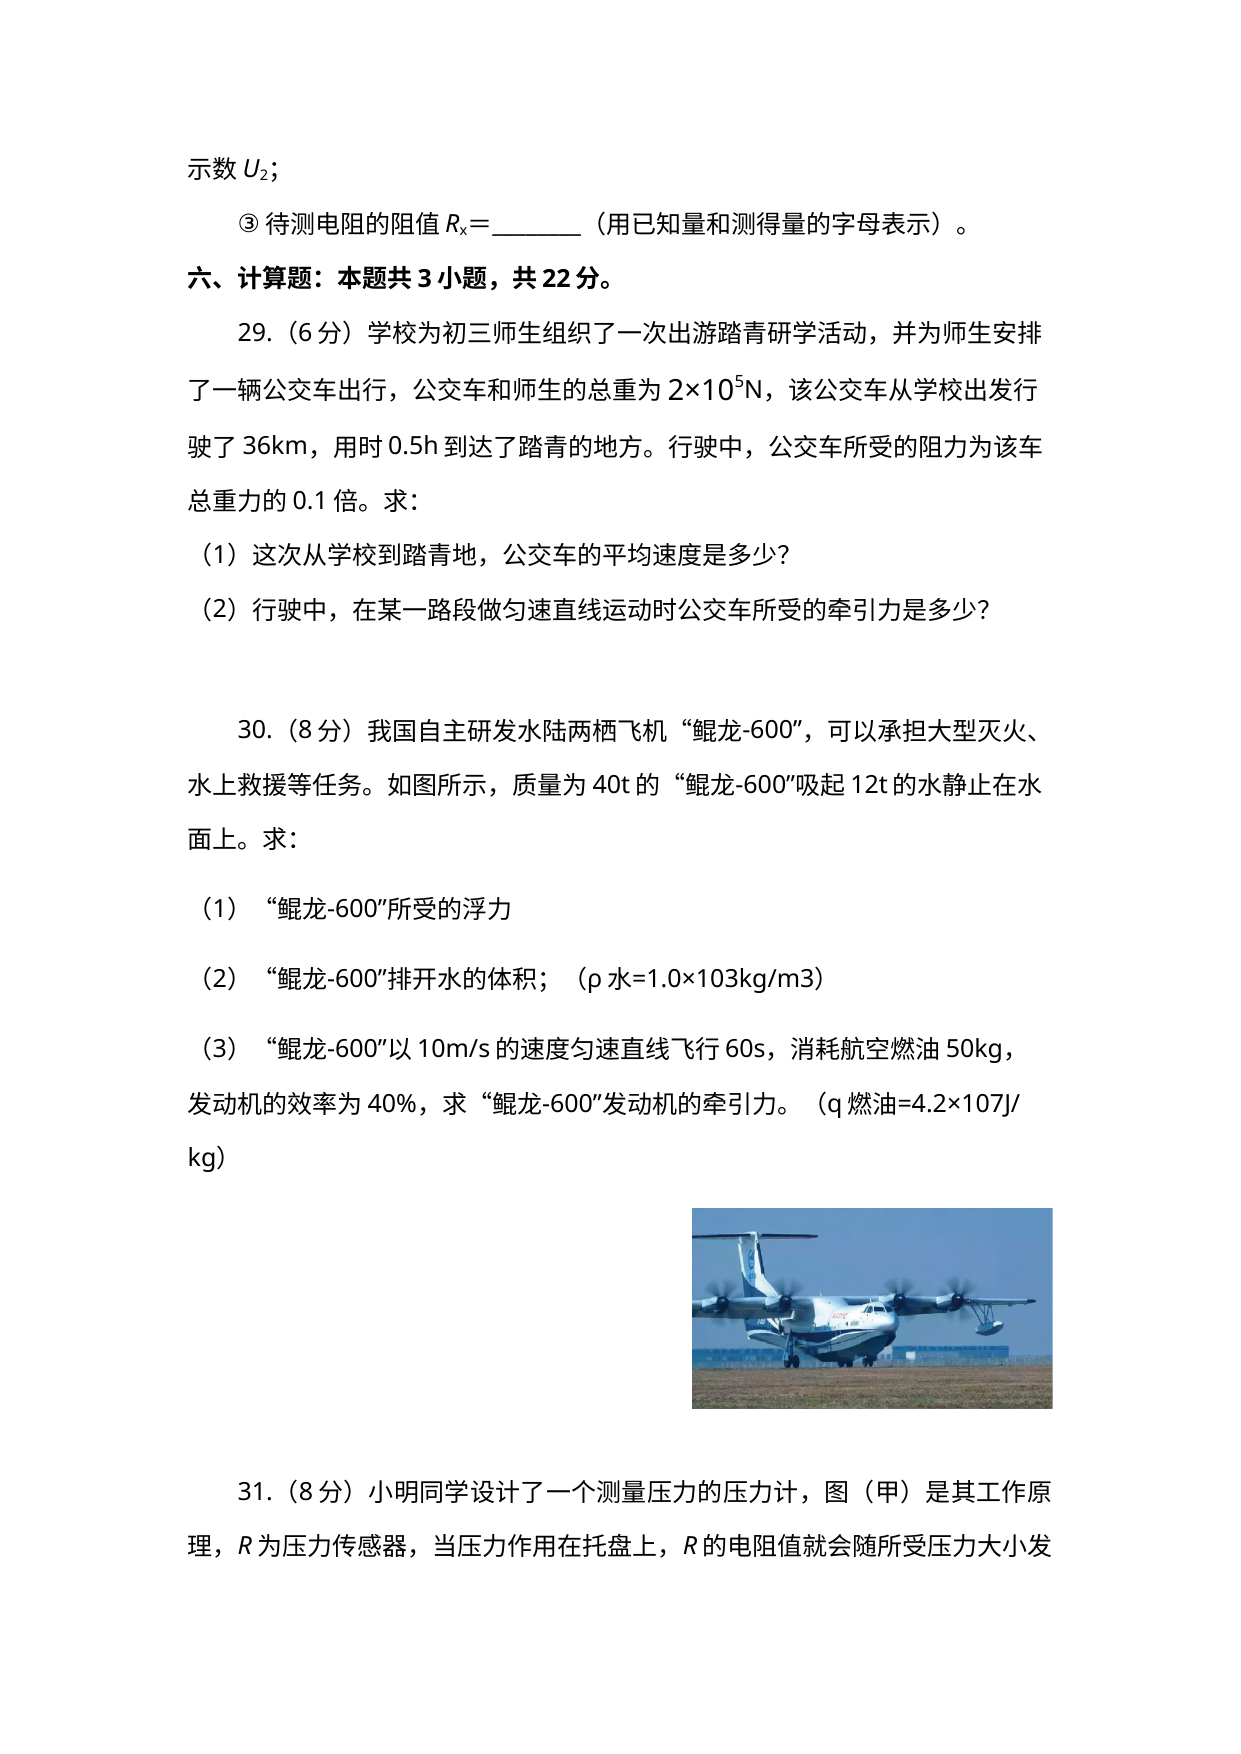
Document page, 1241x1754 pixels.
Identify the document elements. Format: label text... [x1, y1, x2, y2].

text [187, 1472, 1053, 1563]
text （3）“鲲龙-600”以10m/s的速度匀速直线飞行60s，消耗航空燃油50kg，发动机的效率为40%，求“鲲龙-600”发动机的牵引力。（q燃油=4.2×107J/kg） [187, 1030, 1053, 1175]
text 30.（8分）我国自主研发水陆两栖飞机“鲲龙-600”，可以承担大型灭火、水上救援等任务。如图所示，质量为40t的“鲲龙-600”吸起12t的水静止在水面上。求： [187, 711, 1053, 856]
text ③待测电阻的阻值Rx＝________（用已知量和测得量的字母表示）。 [187, 204, 1053, 241]
text （1）“鲲龙-600”所受的浮力 [187, 890, 1053, 926]
text （1）这次从学校到踏青地，公交车的平均速度是多少？ [187, 536, 1053, 572]
picture [692, 1208, 1053, 1409]
text 六、计算题：本题共3小题，共22分。 [187, 259, 1053, 295]
text （2）行驶中，在某一路段做匀速直线运动时公交车所受的牵引力是多少？ [187, 590, 1053, 626]
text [187, 150, 1053, 186]
text （2）“鲲龙-600”排开水的体积；（ρ水=1.0×103kg/m3） [187, 960, 1053, 996]
text 29.（6分）学校为初三师生组织了一次出游踏青研学活动，并为师生安排了一辆公交车出行，公交车和师生的总重为2×105N，该公交车从学校出发行驶了36km，用时0.5h到达了踏青的地方。行驶中，公交车所受的阻力为该车总重力的0.1倍。求： [187, 313, 1053, 518]
